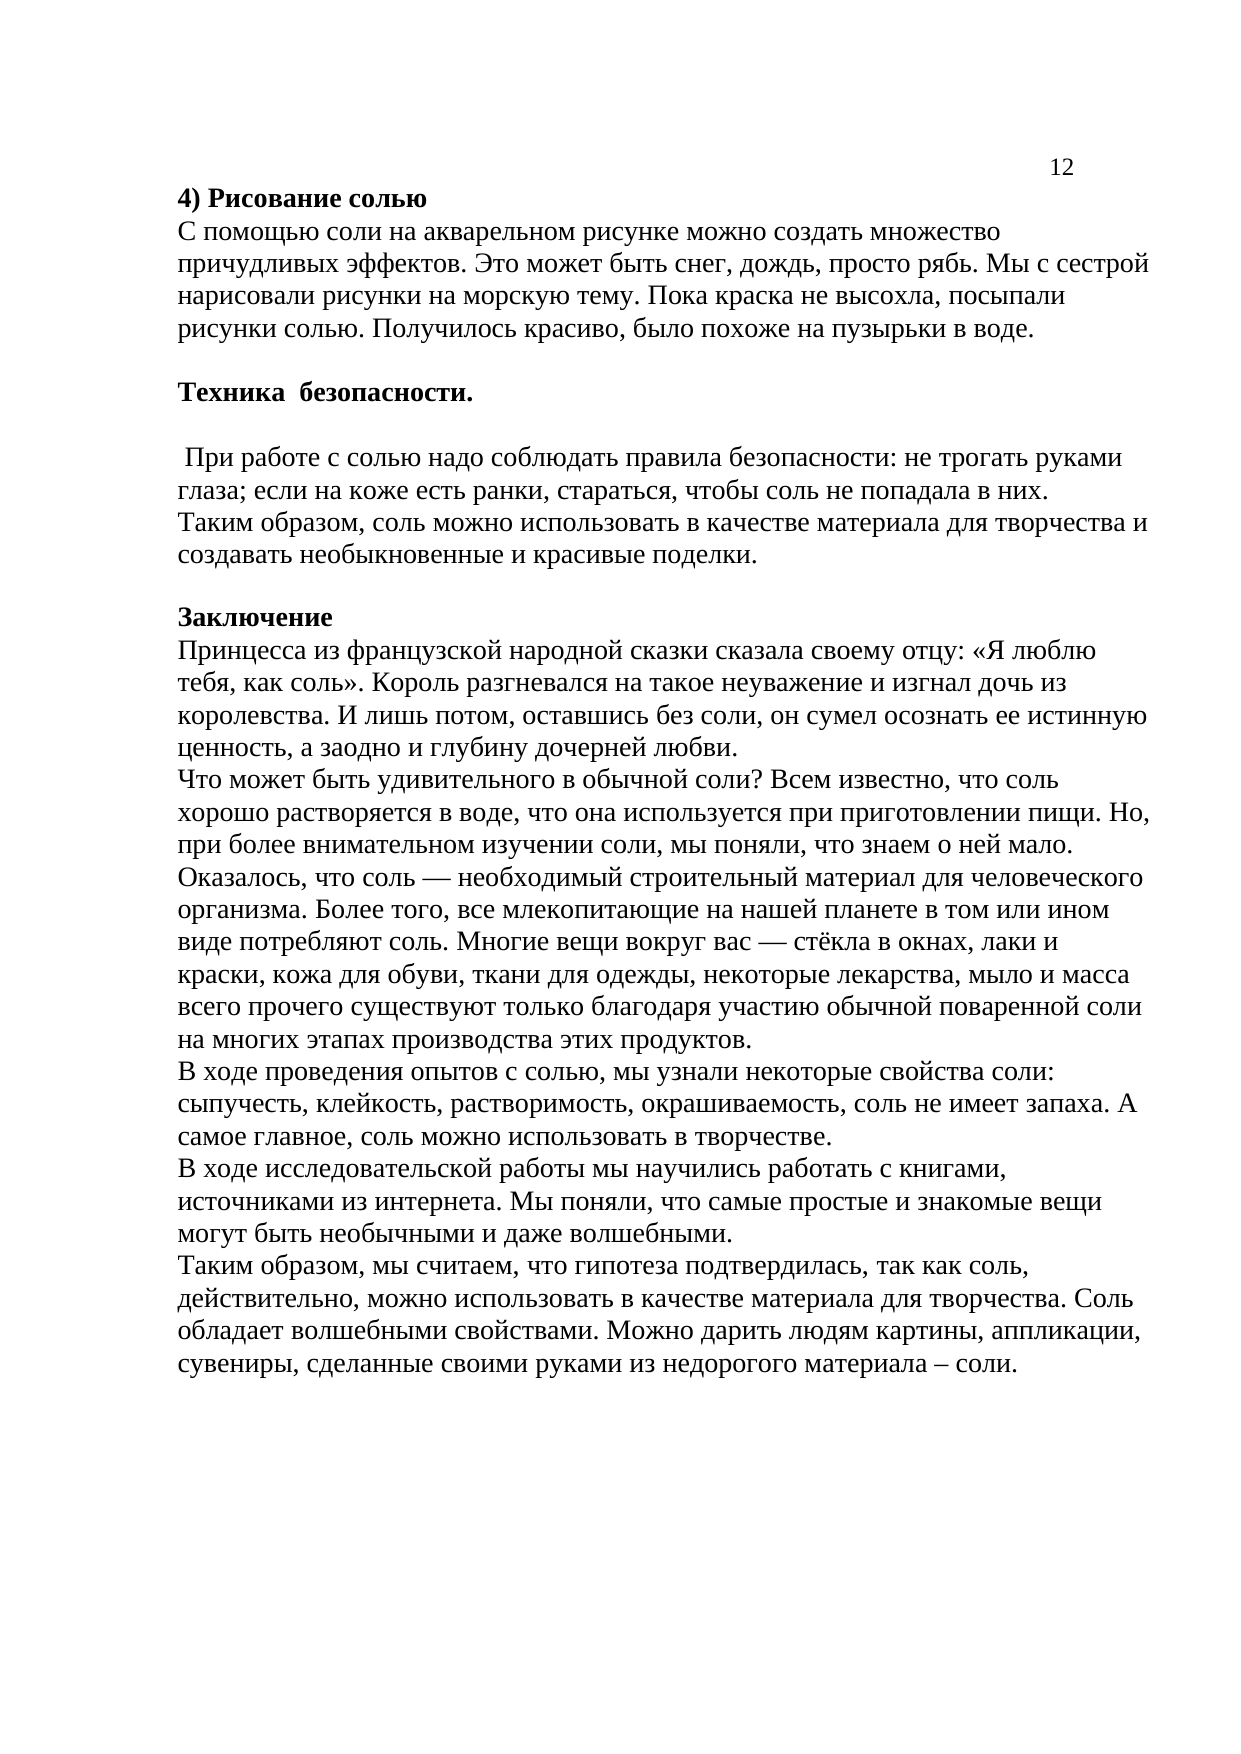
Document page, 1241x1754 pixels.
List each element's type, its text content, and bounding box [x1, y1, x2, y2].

text В ходе проведения опытов с солью, мы узнали некоторые свойства соли: сыпучесть, клейкость, растворимость, окрашиваемость, соль не имеет запаха. А самое главное, соль можно использовать в творчестве. [177, 1054, 1152, 1151]
text При работе с солью надо соблюдать правила безопасности: не трогать руками глаза; если на коже есть ранки, стараться, чтобы соль не попадала в них. [177, 440, 1152, 505]
text Техника безопасности. [177, 376, 1152, 408]
text 12 [177, 151, 1152, 181]
text Таким образом, соль можно использовать в качестве материала для творчества и создавать необыкновенные и красивые поделки. [177, 505, 1152, 570]
text Принцесса из французской народной сказки сказала своему отцу: «Я люблю тебя, как соль». Король разгневался на такое неуважение и изгнал дочь из королевства. И лишь потом, оставшись без соли, он сумел осознать ее истинную ценность, а заодно и глубину дочерней любви. [177, 633, 1152, 762]
text Заключение [177, 601, 1152, 633]
text Что может быть удивительного в обычной соли? Всем известно, что соль хорошо растворяется в воде, что она используется при приготовлении пищи. Но, при более внимательном изучении соли, мы поняли, что знаем о ней мало. Оказалось, что соль — необходимый строительный материал для человеческого организма. Более того, все млекопитающие на нашей планете в том или ином виде потребляют соль. Многие вещи вокруг вас — стёкла в окнах, лаки и краски, кожа для обуви, ткани для одежды, некоторые лекарства, мыло и масса всего прочего существуют только благодаря участию обычной поваренной соли на многих этапах производства этих продуктов. [177, 762, 1152, 1054]
text Таким образом, мы считаем, что гипотеза подтвердилась, так как соль, действительно, можно использовать в качестве материала для творчества. Соль обладает волшебными свойствами. Можно дарить людям картины, аппликации, сувениры, сделанные своими руками из недорогого материала – соли. [177, 1248, 1152, 1378]
text С помощью соли на акварельном рисунке можно создать множество причудливых эффектов. Это может быть снег, дождь, просто рябь. Мы с сестрой нарисовали рисунки на морскую тему. Пока краска не высохла, посыпали рисунки солью. Получилось красиво, было похоже на пузырьки в воде. [177, 213, 1152, 343]
text 4) Рисование солью [177, 181, 1152, 213]
text В ходе исследовательской работы мы научились работать с книгами, источниками из интернета. Мы поняли, что самые простые и знакомые вещи могут быть необычными и даже волшебными. [177, 1151, 1152, 1248]
